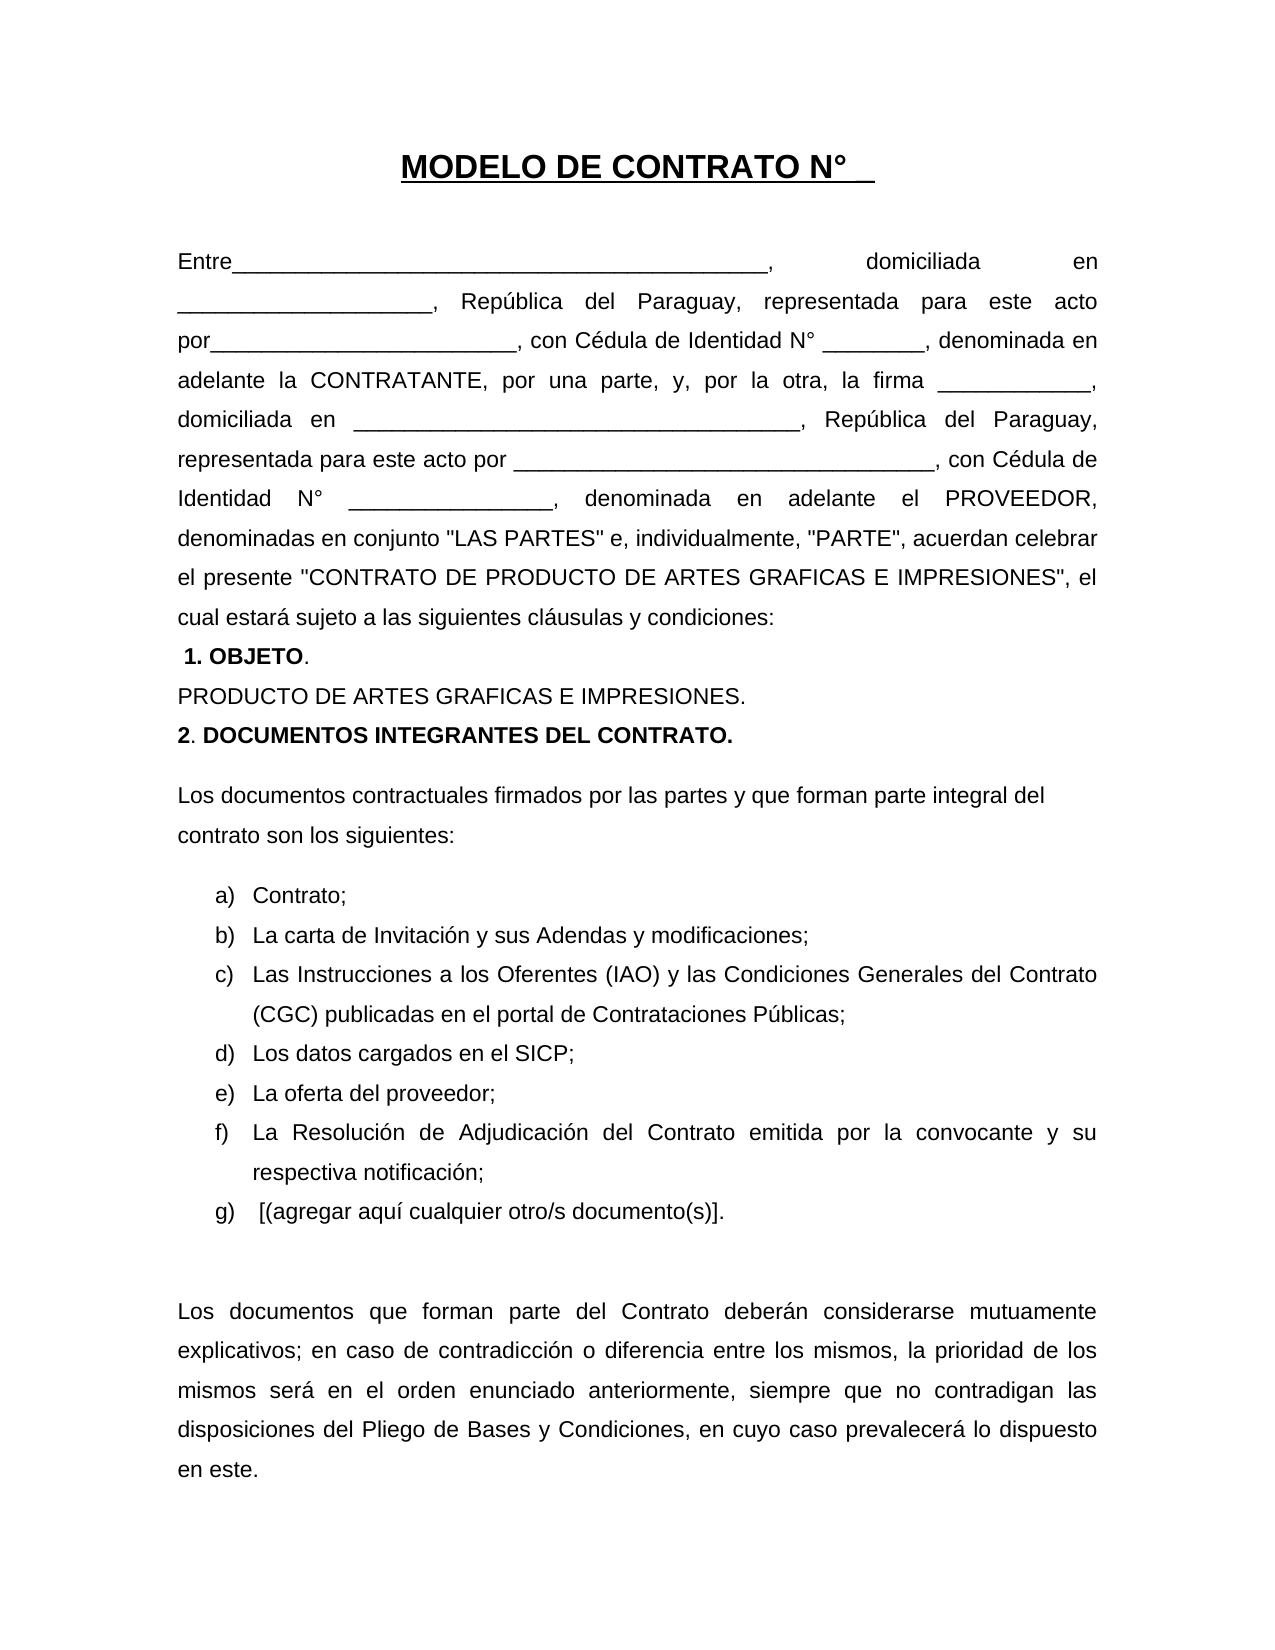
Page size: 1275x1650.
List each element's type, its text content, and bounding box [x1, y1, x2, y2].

list La oferta del proveedor; [215, 1079, 1098, 1106]
text PRODUCTO DE ARTES GRAFICAS E IMPRESIONES. [177, 683, 1098, 709]
text Los documentos que forman parte del Contrato deberán considerarse mutuamente explicativos; en caso de contradicción o diferencia entre los mismos, la prioridad de los mismos será en el orden enunciado anteriormente, siempre que no contradigan las disposiciones del Pliego de Bases y Condiciones, en cuyo caso prevalecerá lo dispuesto en este. [177, 1298, 1098, 1482]
list La Resolución de Adjudicación del Contrato emitida por la convocante y su respectiva notificación; [215, 1119, 1098, 1185]
list Los datos cargados en el SICP; [215, 1040, 1098, 1066]
list La carta de Invitación y sus Adendas y modificaciones; [215, 922, 1098, 948]
text 2. DOCUMENTOS INTEGRANTES DEL CONTRATO. [177, 722, 1098, 748]
text Los documentos contractuales firmados por las partes y que forman parte integral del contrato son los siguientes: [177, 782, 1098, 848]
list Contrato; [215, 882, 1098, 908]
text MODELO DE CONTRATO N° _ [177, 148, 1098, 186]
list [(agregar aquí cualquier otro/s documento(s)]. [215, 1198, 1098, 1224]
text Entre__________________________________________, domiciliada en ____________________, República del Paraguay, representada para este acto por________________________, con Cédula de Identidad N° ________, denominada en adelante la CONTRATANTE, por una parte, y, por la otra, la firma ____________, domiciliada en ___________________________________, República del Paraguay, representada para este acto por _________________________________, con Cédula de Identidad N° ________________, denominada en adelante el PROVEEDOR, denominadas en conjunto "LAS PARTES" e, individualmente, "PARTE", acuerdan celebrar el presente "CONTRATO DE PRODUCTO DE ARTES GRAFICAS E IMPRESIONES", el cual estará sujeto a las siguientes cláusulas y condiciones: [177, 248, 1098, 630]
text 1. OBJETO. [177, 643, 1098, 669]
list Las Instrucciones a los Oferentes (IAO) y las Condiciones Generales del Contrato (CGC) publicadas en el portal de Contrataciones Públicas; [215, 961, 1098, 1027]
